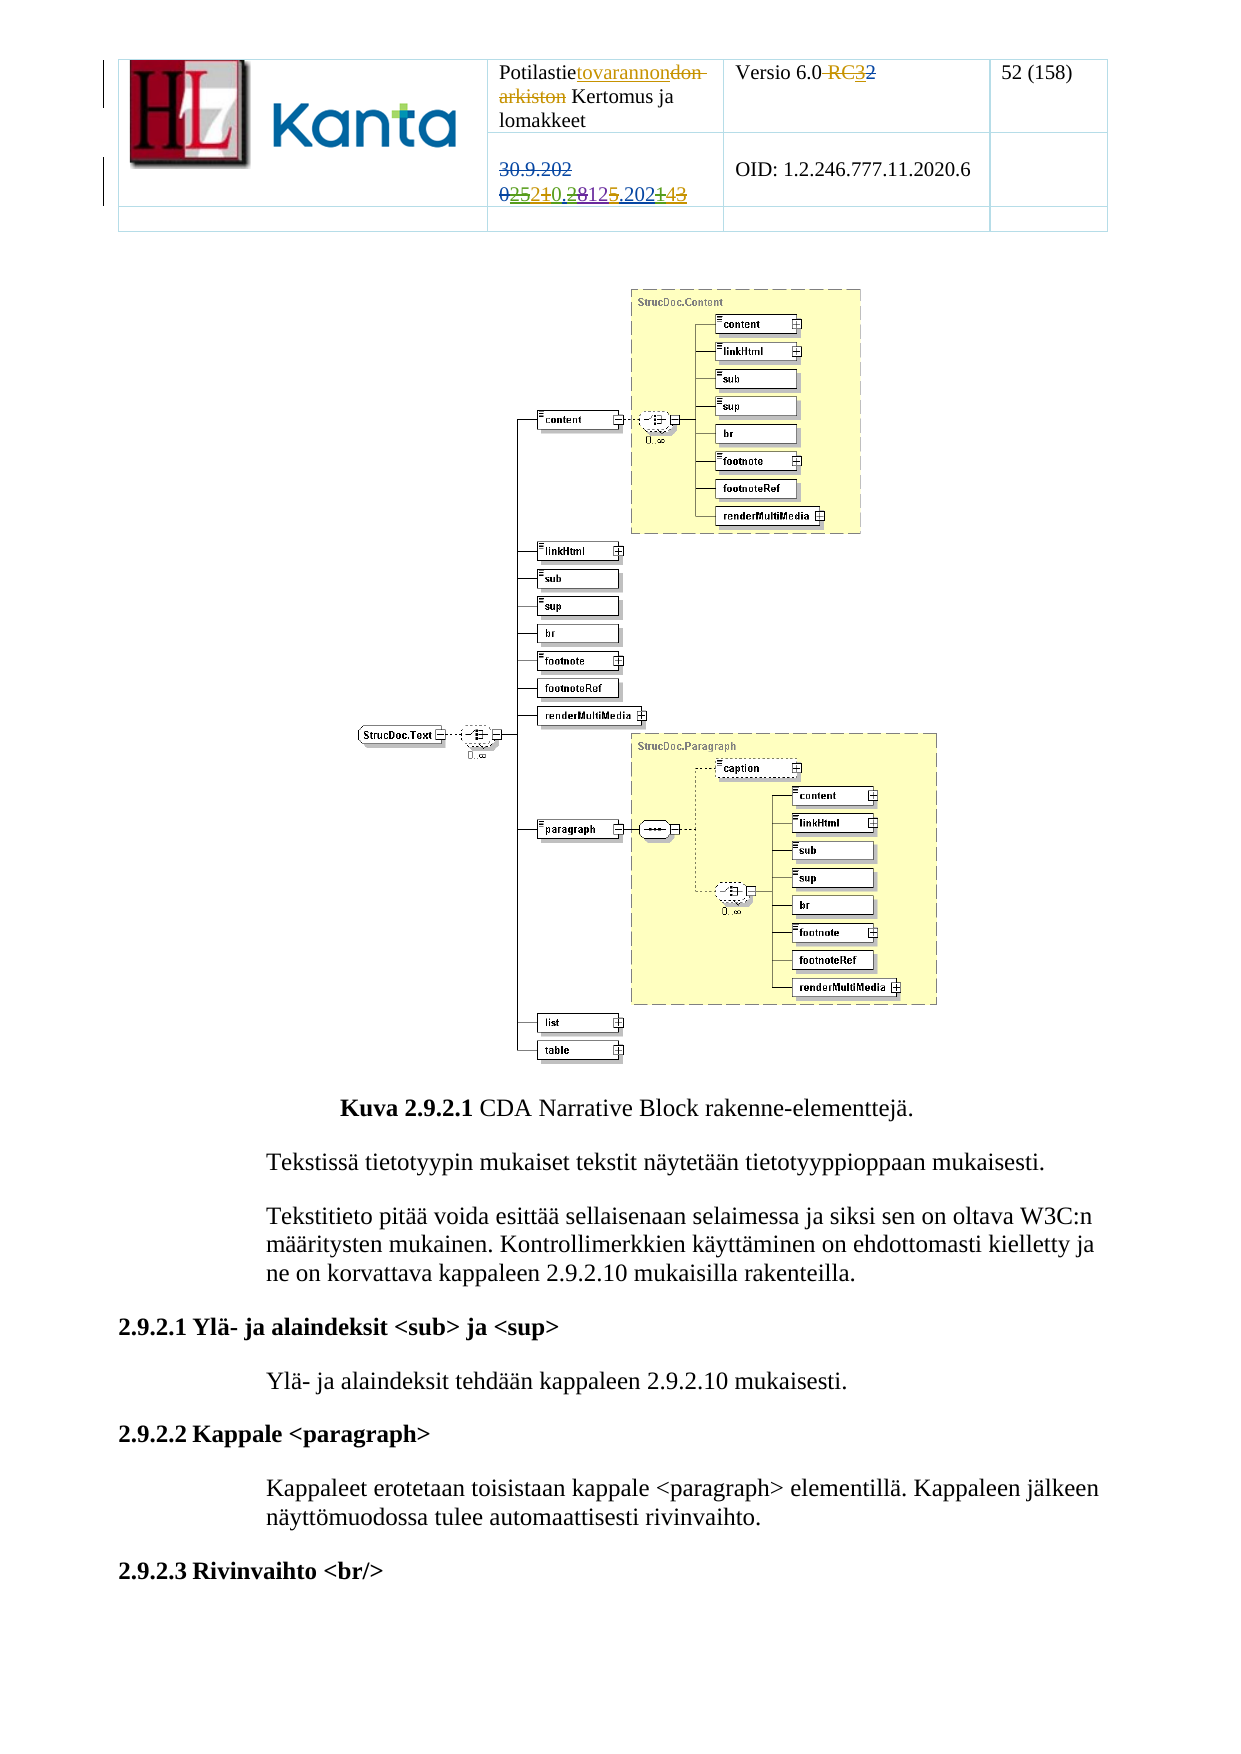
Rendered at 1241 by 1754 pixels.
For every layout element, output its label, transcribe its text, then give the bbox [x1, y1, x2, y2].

subtitle Rivinvaihto <br/> [118, 1556, 1122, 1584]
text Tekstissä tietotyypin mukaiset tekstit näytetään tietotyyppioppaan mukaisesti. [266, 1147, 1122, 1176]
subtitle Kappale <paragraph> [118, 1419, 1122, 1448]
text Kuva 2.9.2.1 CDA Narrative Block rakenne-elementtejä. [340, 1093, 1122, 1122]
text Tekstitieto pitää voida esittää sellaisenaan selaimessa ja siksi sen on oltava W3C:n määritysten mukainen. Kontrollimerkkien käyttäminen on ehdottomasti kielletty ja ne on korvattava kappaleen 2.9.2.10 mukaisilla rakenteilla. [266, 1201, 1122, 1287]
picture [264, 93, 467, 159]
subtitle Ylä- ja alaindeksit <sub> ja <sup> [118, 1312, 1122, 1341]
text Ylä- ja alaindeksit tehdään kappaleen 2.9.2.10 mukaisesti. [266, 1366, 1122, 1394]
picture [129, 60, 252, 169]
text Kappaleet erotetaan toisistaan kappale <paragraph> elementillä. Kappaleen jälkeen näyttömuodossa tulee automaattisesti rivinvaihto. [266, 1473, 1122, 1531]
picture [354, 285, 955, 1069]
